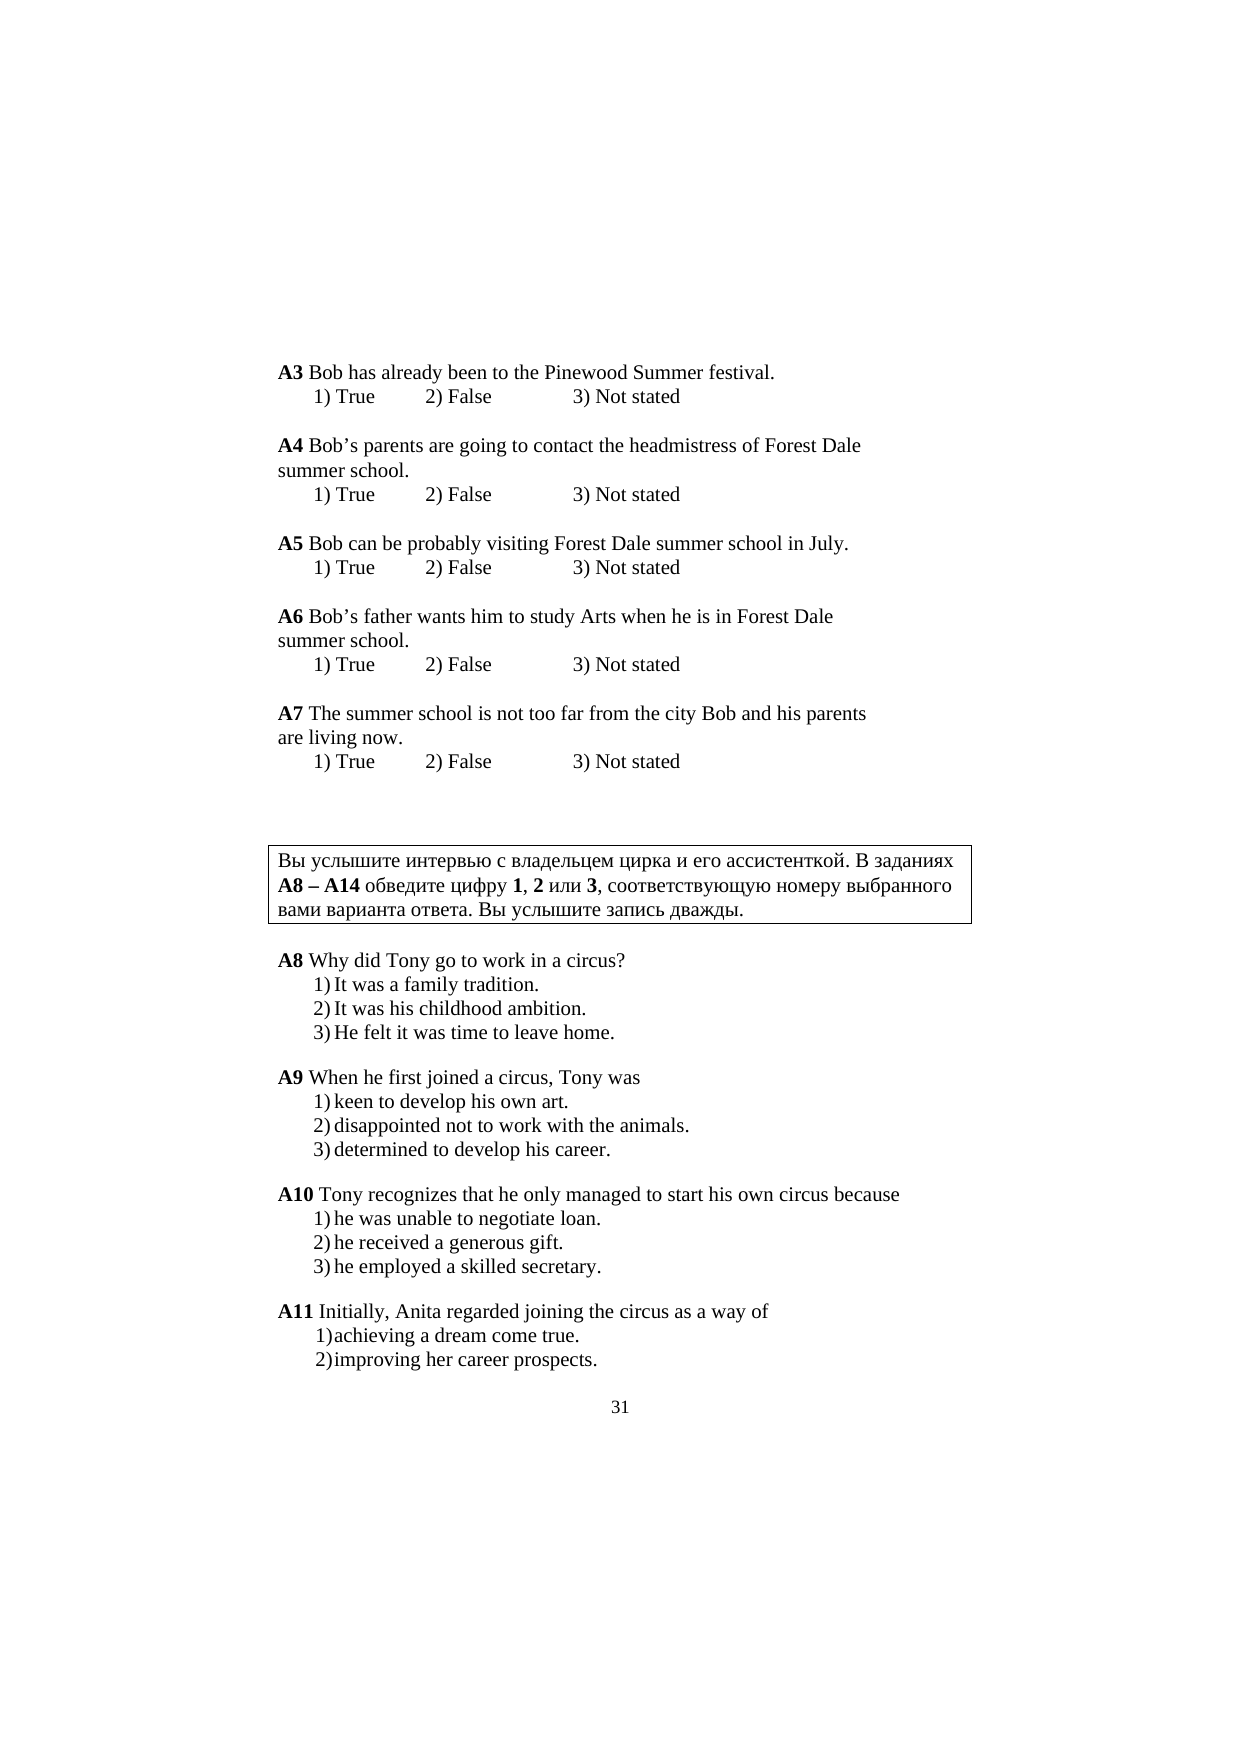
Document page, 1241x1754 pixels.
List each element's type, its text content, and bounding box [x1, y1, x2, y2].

text 1) True 2) False 3) Not stated [278, 482, 963, 506]
text Вы услышите интервью с владельцем цирка и его ассистенткой. В заданиях A8 – A14 обведите цифру 1, 2 или 3, соответствующую номеру выбранного вами варианта ответа. Вы услышите запись дважды. [269, 846, 971, 923]
text A6 Bob’s father wants him to study Arts when he is in Dale summer school. [278, 604, 963, 652]
list he was unable to negotiate loan. [278, 1206, 963, 1230]
text A9 When he first joined a circus, Tony was [278, 1065, 963, 1089]
text A8 Why did Tony go to work in a circus? [278, 948, 963, 972]
text A11 Initially, Anita regarded joining the circus as a way of [278, 1299, 963, 1323]
text A10 Tony recognizes that he only managed to start his own circus because [278, 1182, 963, 1206]
text 1) True 2) False 3) Not stated [278, 384, 963, 408]
list he received a generous gift. [278, 1230, 963, 1254]
text 1) True 2) False 3) Not stated [278, 555, 963, 579]
text A4 Bob’s parents are going to contact the headmistress of Dale summer school. [278, 433, 963, 482]
list he employed a skilled secretary. [278, 1254, 963, 1278]
list improving her career prospects. [315, 1347, 963, 1371]
list keen to develop his own art. [278, 1089, 963, 1113]
text A3 Bob has already been to the Pinewood Summer festival. [278, 360, 963, 384]
list It was a family tradition. [278, 972, 963, 996]
text A7 The summer school is not too far from the city Bob and his parents are living now. [278, 701, 963, 749]
text 1) True 2) False 3) Not stated [278, 652, 963, 676]
list He felt it was time to leave home. [278, 1020, 963, 1044]
text A5 Bob can be probably visiting Forest Dale summer school in July. [278, 531, 963, 555]
list disappointed not to work with the animals. [278, 1113, 963, 1137]
list It was his childhood ambition. [278, 996, 963, 1020]
list achieving a dream come true. [315, 1323, 963, 1347]
text 1) True 2) False 3) Not stated [278, 749, 963, 773]
list determined to develop his career. [278, 1137, 963, 1161]
